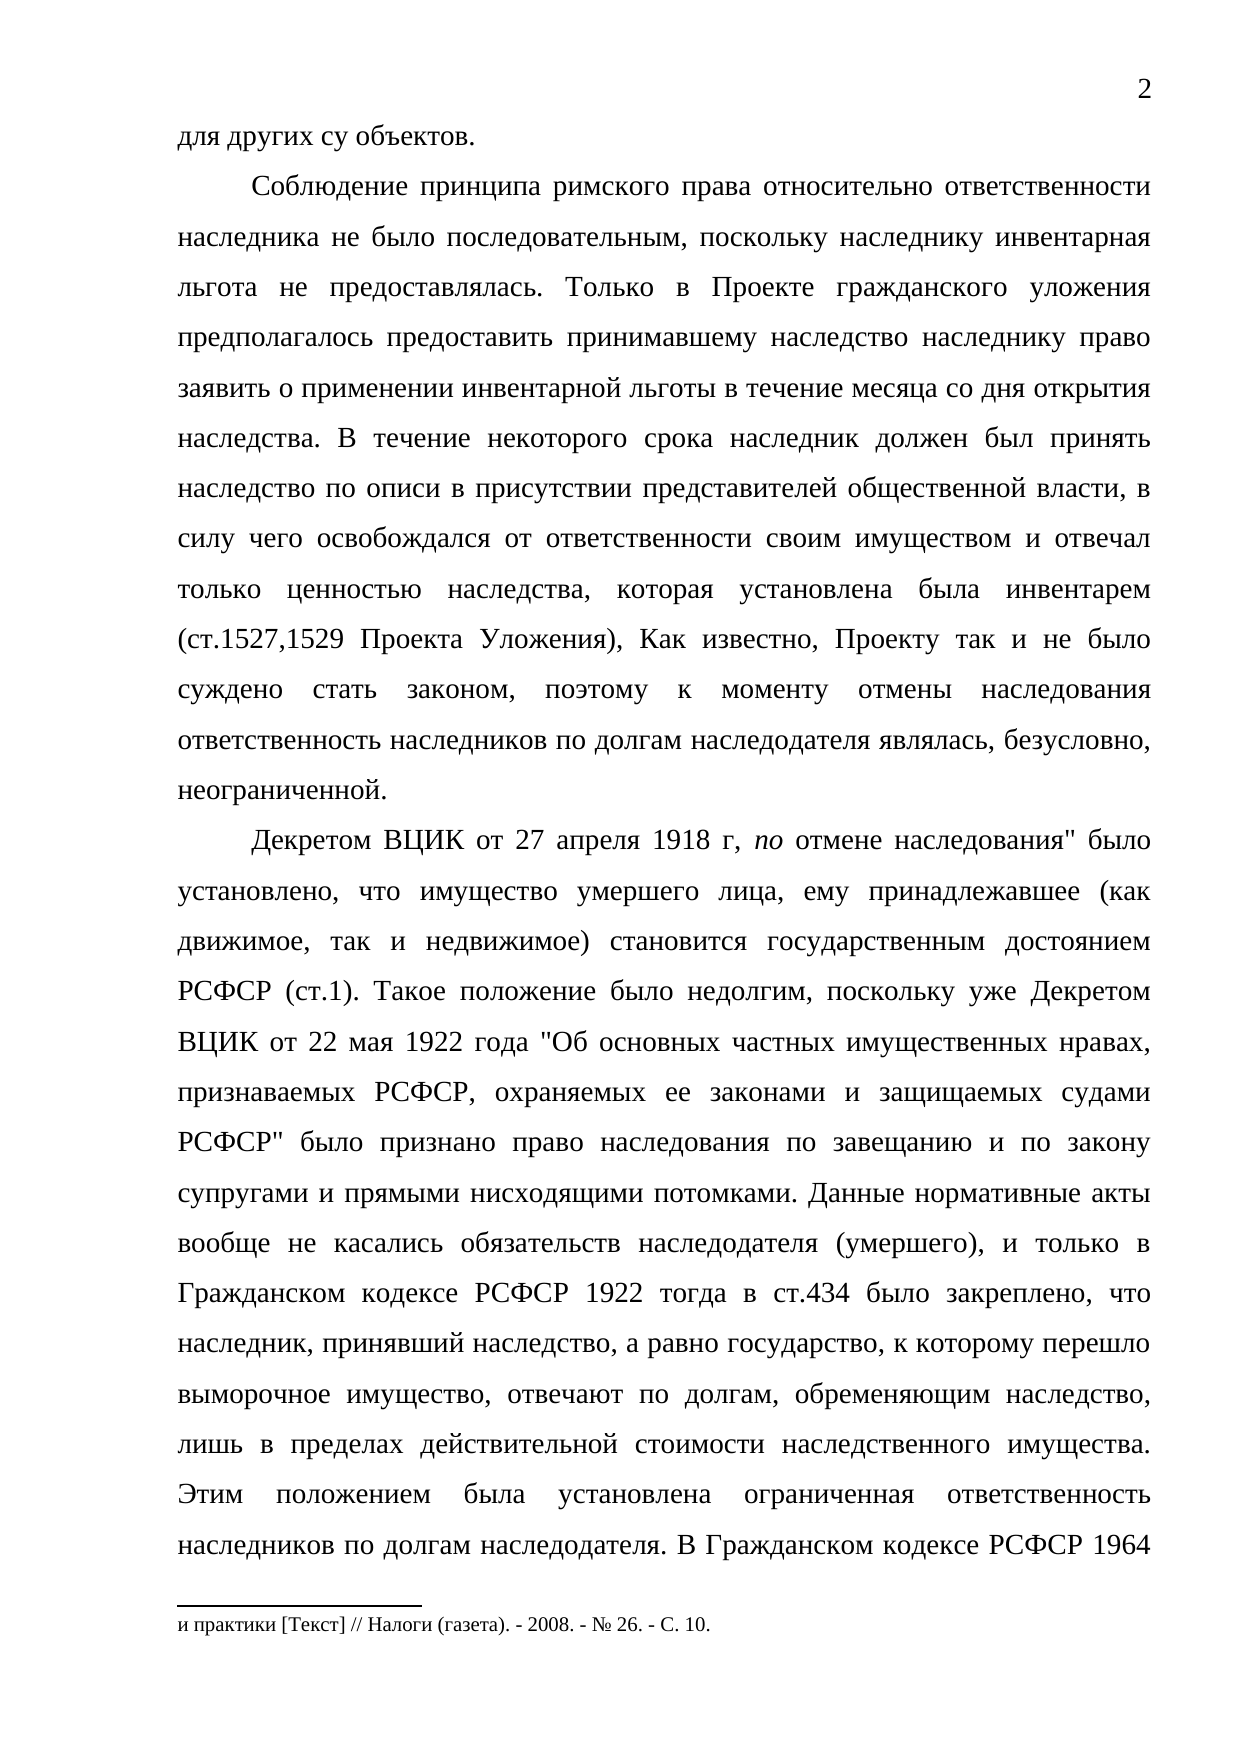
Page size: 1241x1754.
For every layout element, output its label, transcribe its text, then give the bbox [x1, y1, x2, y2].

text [177, 822, 1152, 1560]
text Соблюдение принципа римского права относительно ответственности наследника не было последовательным, поскольку наследнику инвентарная льгота не предоставлялась. Только в Проекте гражданского уложения предполагалось предоставить принимавшему наследство наследнику право заявить о применении инвентарной льготы в течение месяца со дня открытия наследства. В течение некоторого срока наследник должен был принять наследство по описи в присутствии представителей общественной власти, в силу чего освобождался от ответственности своим имуществом и отвечал только ценностью наследства, которая установлена была инвентарем (ст.1527,1529 Проекта Уложения), Как известно, Проекту так и не было суждено стать законом, поэтому к моменту отмены наследования ответственность наследников по долгам наследодателя являлась, безусловно, неограниченной. [177, 168, 1152, 806]
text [177, 118, 1152, 152]
